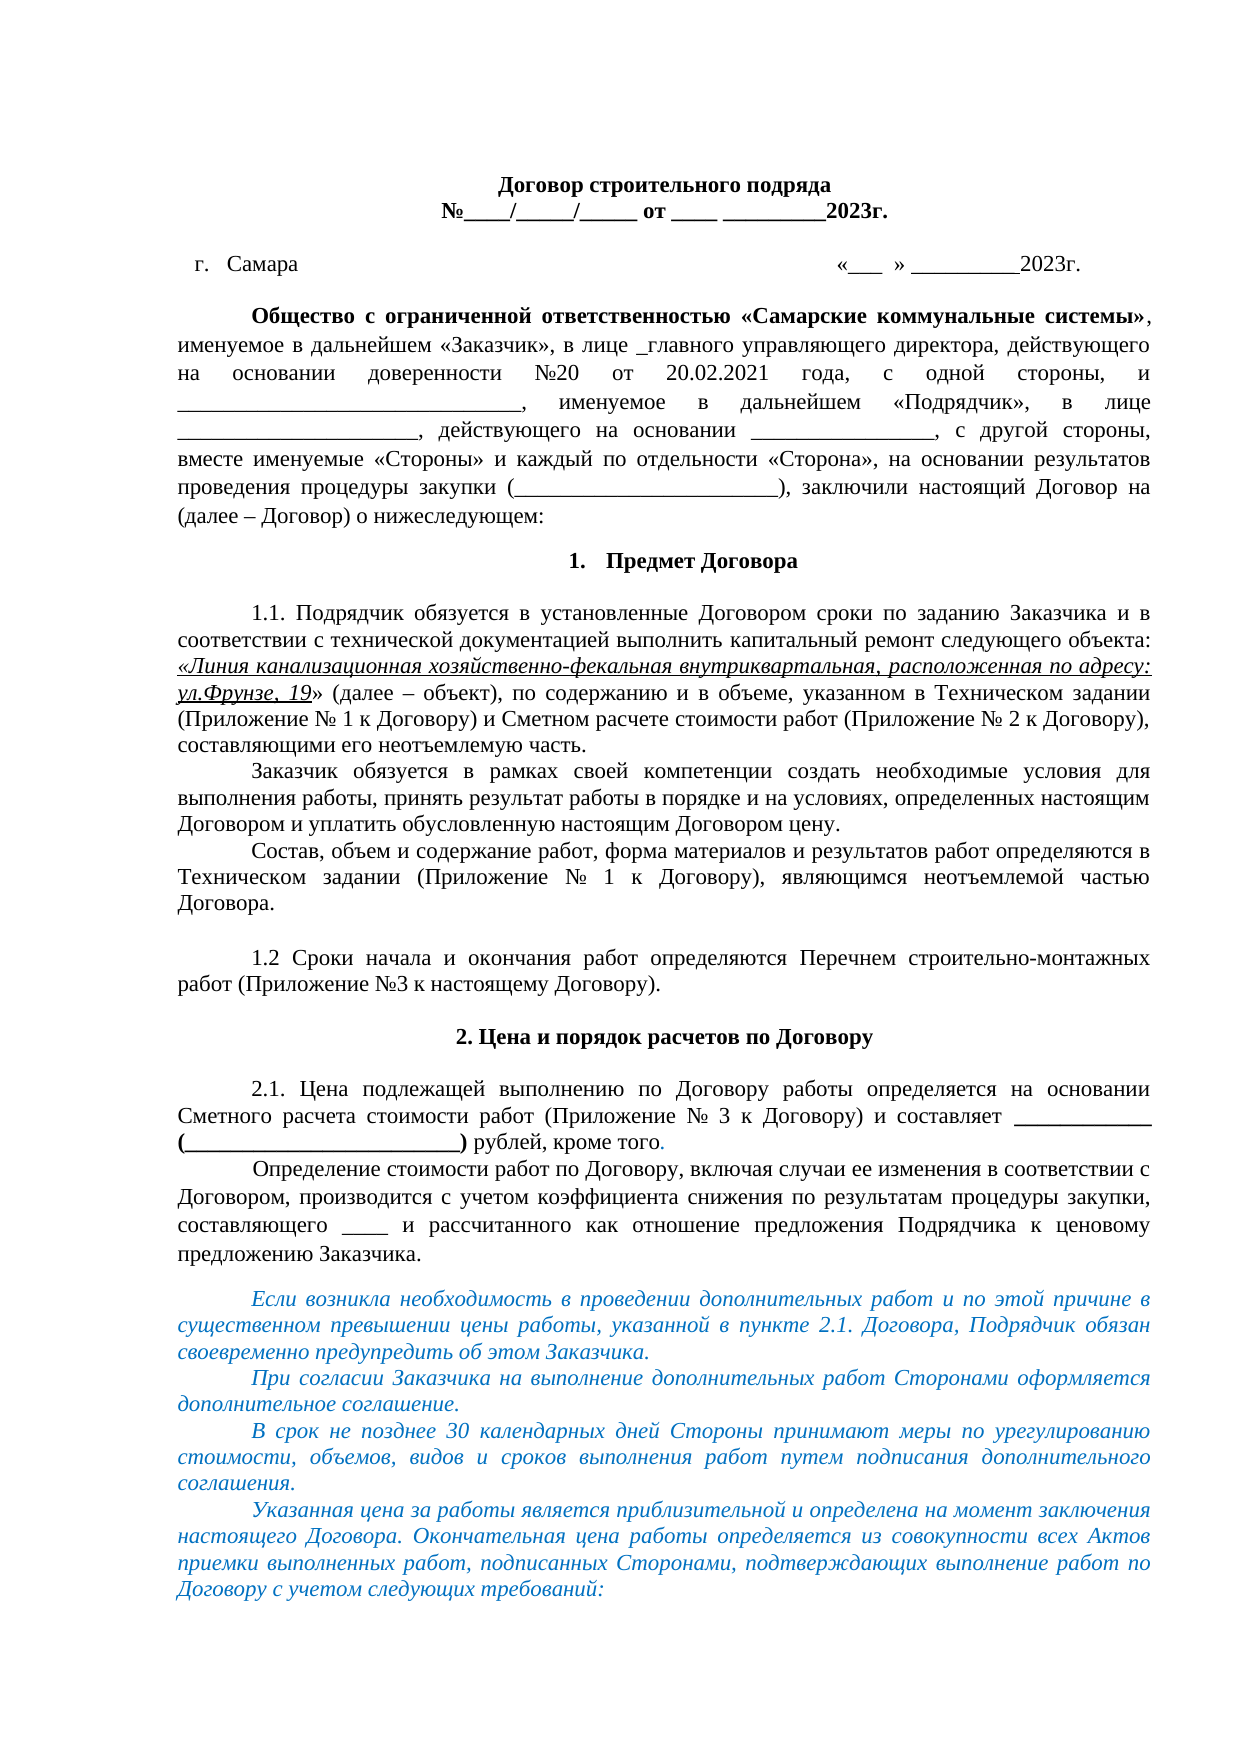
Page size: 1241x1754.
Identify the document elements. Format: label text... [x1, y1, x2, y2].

text В срок не позднее 30 календарных дней Стороны принимают меры по урегулированию стоимости, объемов, видов и сроков выполнения работ путем подписания дополнительного соглашения. [177, 1417, 1152, 1496]
text 2.1. Цена подлежащей выполнению по Договору работы определяется на основании Сметного расчета стоимости работ (Приложение № 3 к Договору) и составляет ____________ (________________________) рублей, кроме того. [177, 1076, 1152, 1154]
text Указанная цена за работы является приблизительной и определена на момент заключения настоящего Договора. Окончательная цена работы определяется из совокупности всех Актов приемки выполненных работ, подписанных Сторонами, подтверждающих выполнение работ по Договору с учетом следующих требований: [177, 1496, 1152, 1601]
text Состав, объем и содержание работ, форма материалов и результатов работ определяются в Техническом задании (Приложение № 1 к Договору), являющимся неотъемлемой частью Договора. [177, 837, 1152, 916]
text 1.1. Подрядчик обязуется в установленные Договором сроки по заданию Заказчика и в соответствии с технической документацией выполнить капитальный ремонт следующего объекта: «Линия канализационная хозяйственно-фекальная внутриквартальная, расположенная по адресу: ул.Фрунзе, 19» (далее – объект), по содержанию и в объеме, указанном в Техническом задании (Приложение № 1 к Договору) и Сметном расчете стоимости работ (Приложение № 2 к Договору), составляющими его неотъемлемую часть. [177, 599, 1152, 675]
list Предмет Договора [215, 547, 1152, 573]
text Договор строительного подряда [177, 171, 1152, 197]
text Если возникла необходимость в проведении дополнительных работ и по этой причине в существенном превышении цены работы, указанной в пункте 2.1. Договора, Подрядчик обязан своевременно предупредить об этом Заказчика. [177, 1285, 1152, 1364]
text При согласии Заказчика на выполнение дополнительных работ Сторонами оформляется дополнительное соглашение. [177, 1364, 1152, 1417]
text 1.2 Сроки начала и окончания работ определяются Перечнем строительно-монтажных работ (Приложение №3 к настоящему Договору). [177, 944, 1152, 996]
text №____/_____/_____ от ____ _________2023г. [177, 197, 1152, 223]
text Определение стоимости работ по Договору, включая случаи ее изменения в соответствии с Договором, производится с учетом коэффициента снижения по результатам процедуры закупки, составляющего ____ и рассчитанного как отношение предложения Подрядчика к ценовому предложению Заказчика. [177, 1154, 1152, 1266]
text Заказчик обязуется в рамках своей компетенции создать необходимые условия для выполнения работы, принять результат работы в порядке и на условиях, определенных настоящим Договором и уплатить обусловленную настоящим Договором цену. [177, 758, 1152, 837]
text Общество с ограниченной ответственностью «Самарские коммунальные системы», именуемое в дальнейшем «Заказчик», в лице _главного управляющего директора, действующего на основании доверенности №20 от 20.02.2021 года, с одной стороны, и ______________________________, именуемое в дальнейшем «Подрядчик», в лице _____________________, действующего на основании ________________, с другой стороны, вместе именуемые «Стороны» и каждый по отдельности «Сторона», на основании результатов проведения процедуры закупки (_______________________), заключили настоящий Договор на (далее – Договор) о нижеследующем: [177, 303, 1152, 528]
text 1.1. Подрядчик обязуется в установленные Договором сроки по заданию Заказчика и в соответствии с технической документацией выполнить капитальный ремонт следующего объекта: «Линия канализационная хозяйственно-фекальная внутриквартальная, расположенная по адресу: ул.Фрунзе, 19» (далее – объект), по содержанию и в объеме, указанном в Техническом задании (Приложение № 1 к Договору) и Сметном расчете стоимости работ (Приложение № 2 к Договору), составляющими его неотъемлемую часть. [177, 676, 1152, 758]
text 2. Цена и порядок расчетов по Договору [177, 1023, 1152, 1049]
text г. Самара «___ » _________ 2023г. [177, 250, 1152, 276]
